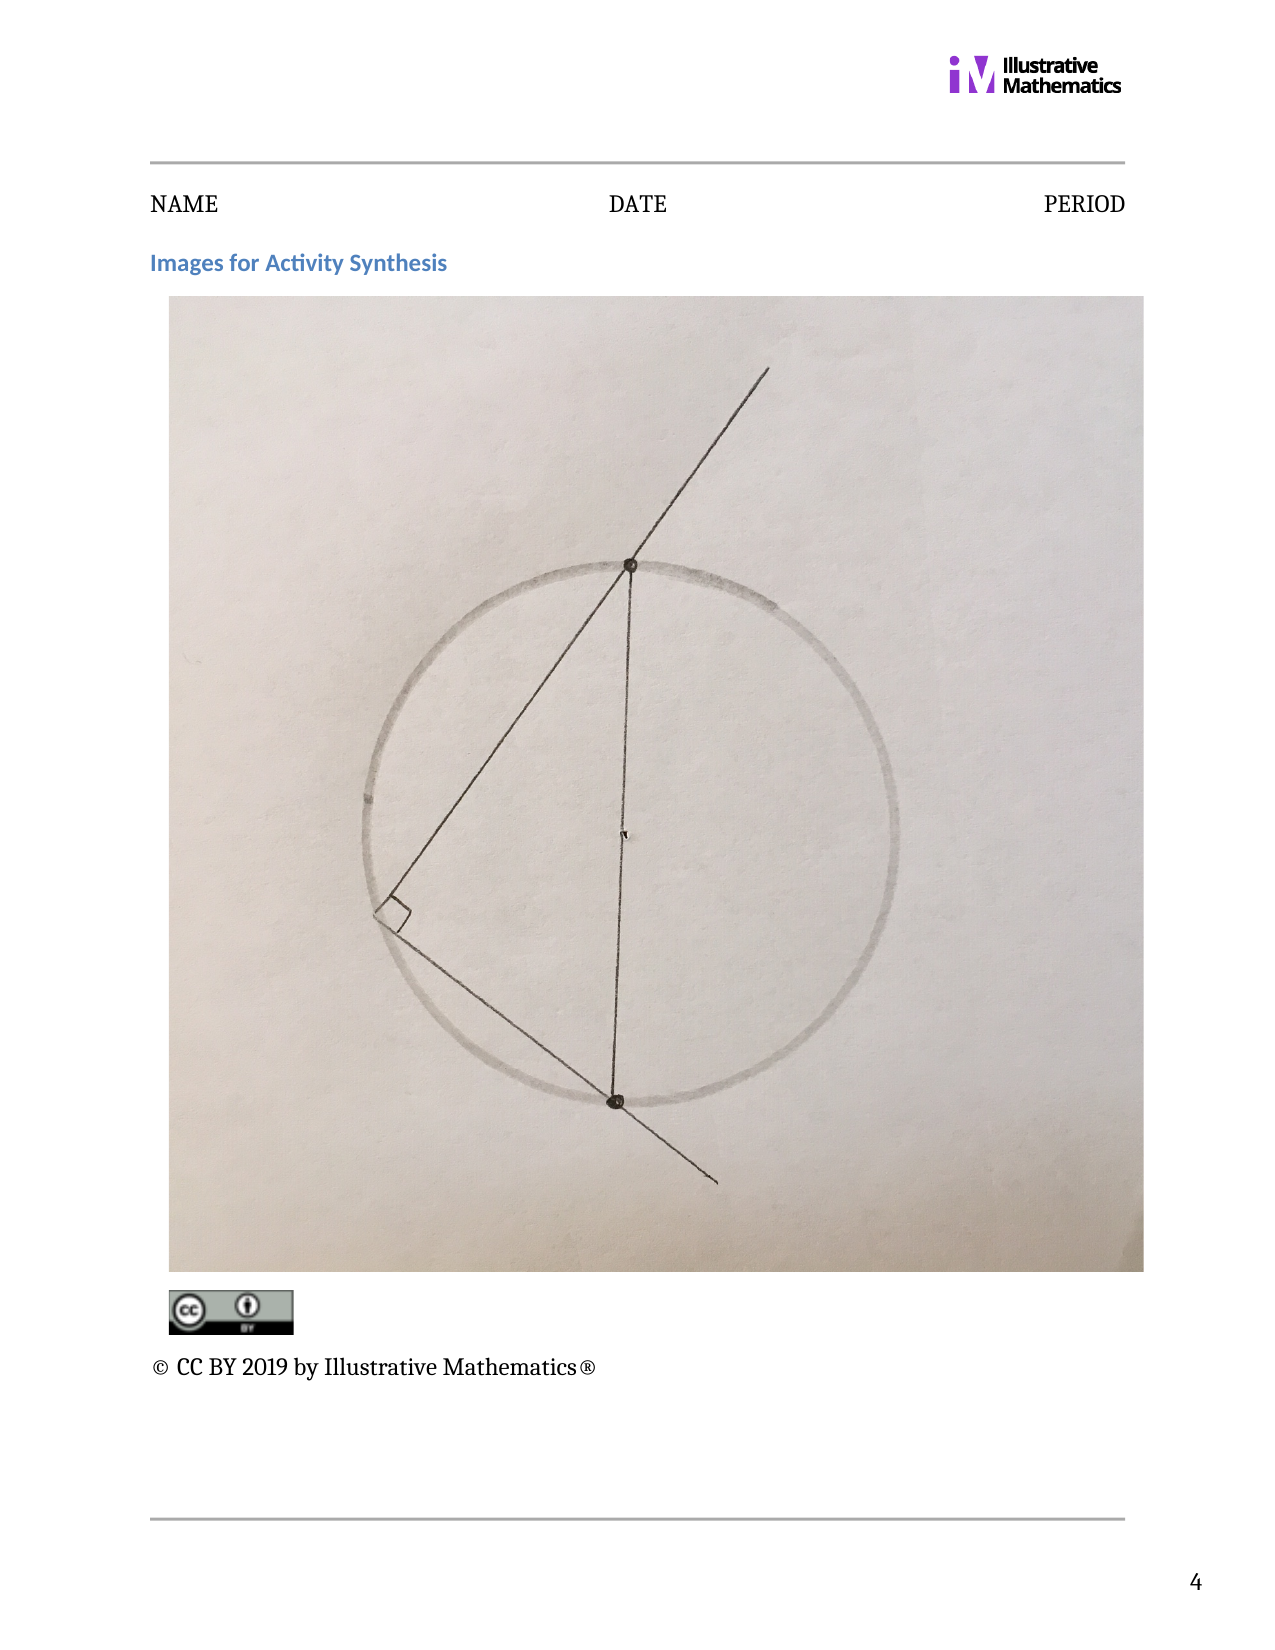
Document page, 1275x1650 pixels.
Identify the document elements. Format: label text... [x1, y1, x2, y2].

picture [949, 55, 1121, 93]
text © CC BY 2019 by Illustrative Mathematics® [150, 1353, 1125, 1382]
subtitle Images for Activity Synthesis [150, 247, 1125, 278]
picture [168, 296, 1144, 1272]
picture [168, 1290, 294, 1335]
